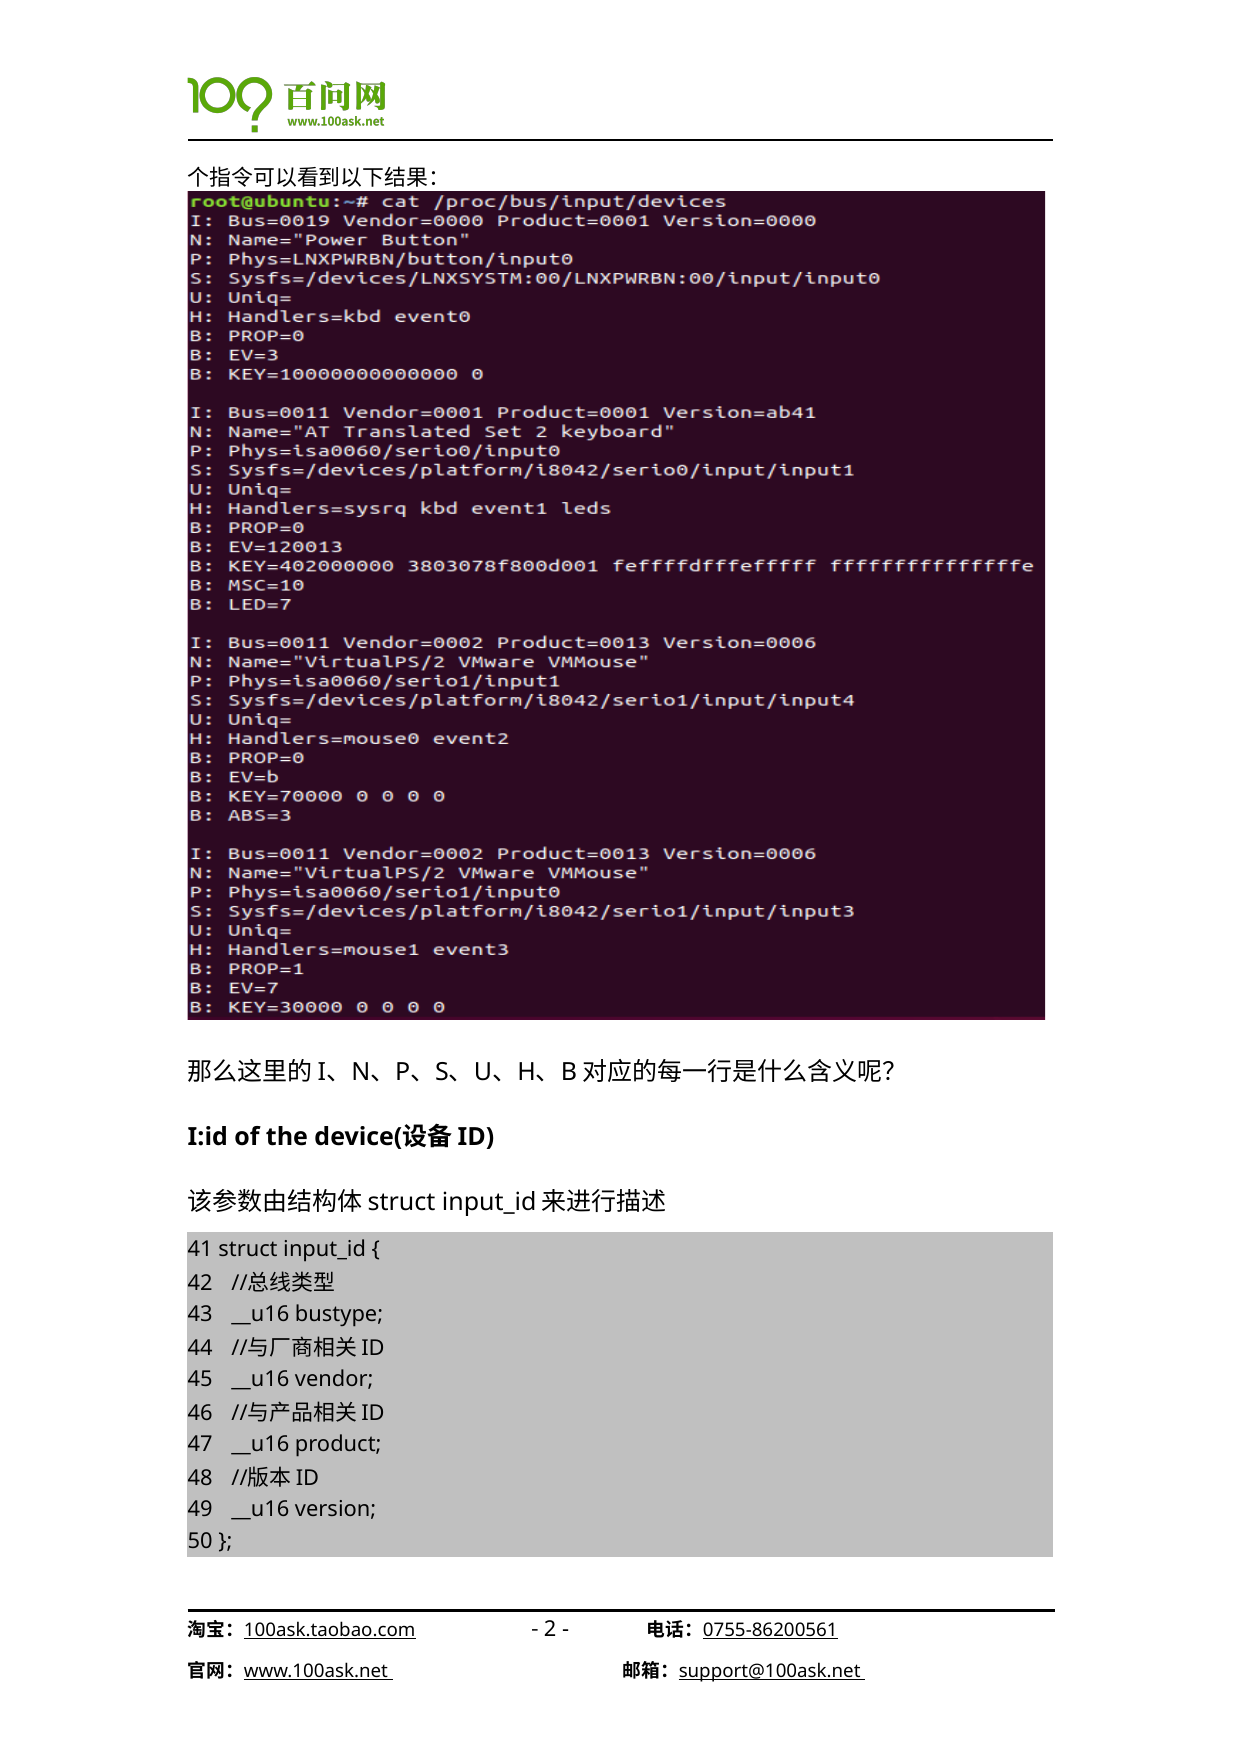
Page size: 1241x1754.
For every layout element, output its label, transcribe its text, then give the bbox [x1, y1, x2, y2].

text 47 __u16 product; [187, 1427, 1053, 1459]
text 44 //与厂商相关ID [187, 1329, 1053, 1362]
text 那么这里的I、N、P、S、U、H、B对应的每一行是什么含义呢？ [187, 1037, 1053, 1102]
text 48 //版本ID [187, 1459, 1053, 1492]
text 41 struct input_id { [187, 1232, 1053, 1264]
text 该参数由结构体struct input_id来进行描述 [187, 1167, 1053, 1232]
text 46 //与产品相关ID [187, 1394, 1053, 1427]
text 45 __u16 vendor; [187, 1362, 1053, 1394]
text 50 }; [187, 1524, 1053, 1557]
text 43 __u16 bustype; [187, 1297, 1053, 1329]
picture [187, 191, 1046, 1020]
text 49 __u16 version; [187, 1492, 1053, 1524]
text 42 //总线类型 [187, 1264, 1053, 1297]
text I:id of the device(设备ID) [187, 1102, 1053, 1167]
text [187, 159, 1053, 192]
picture [187, 77, 386, 138]
